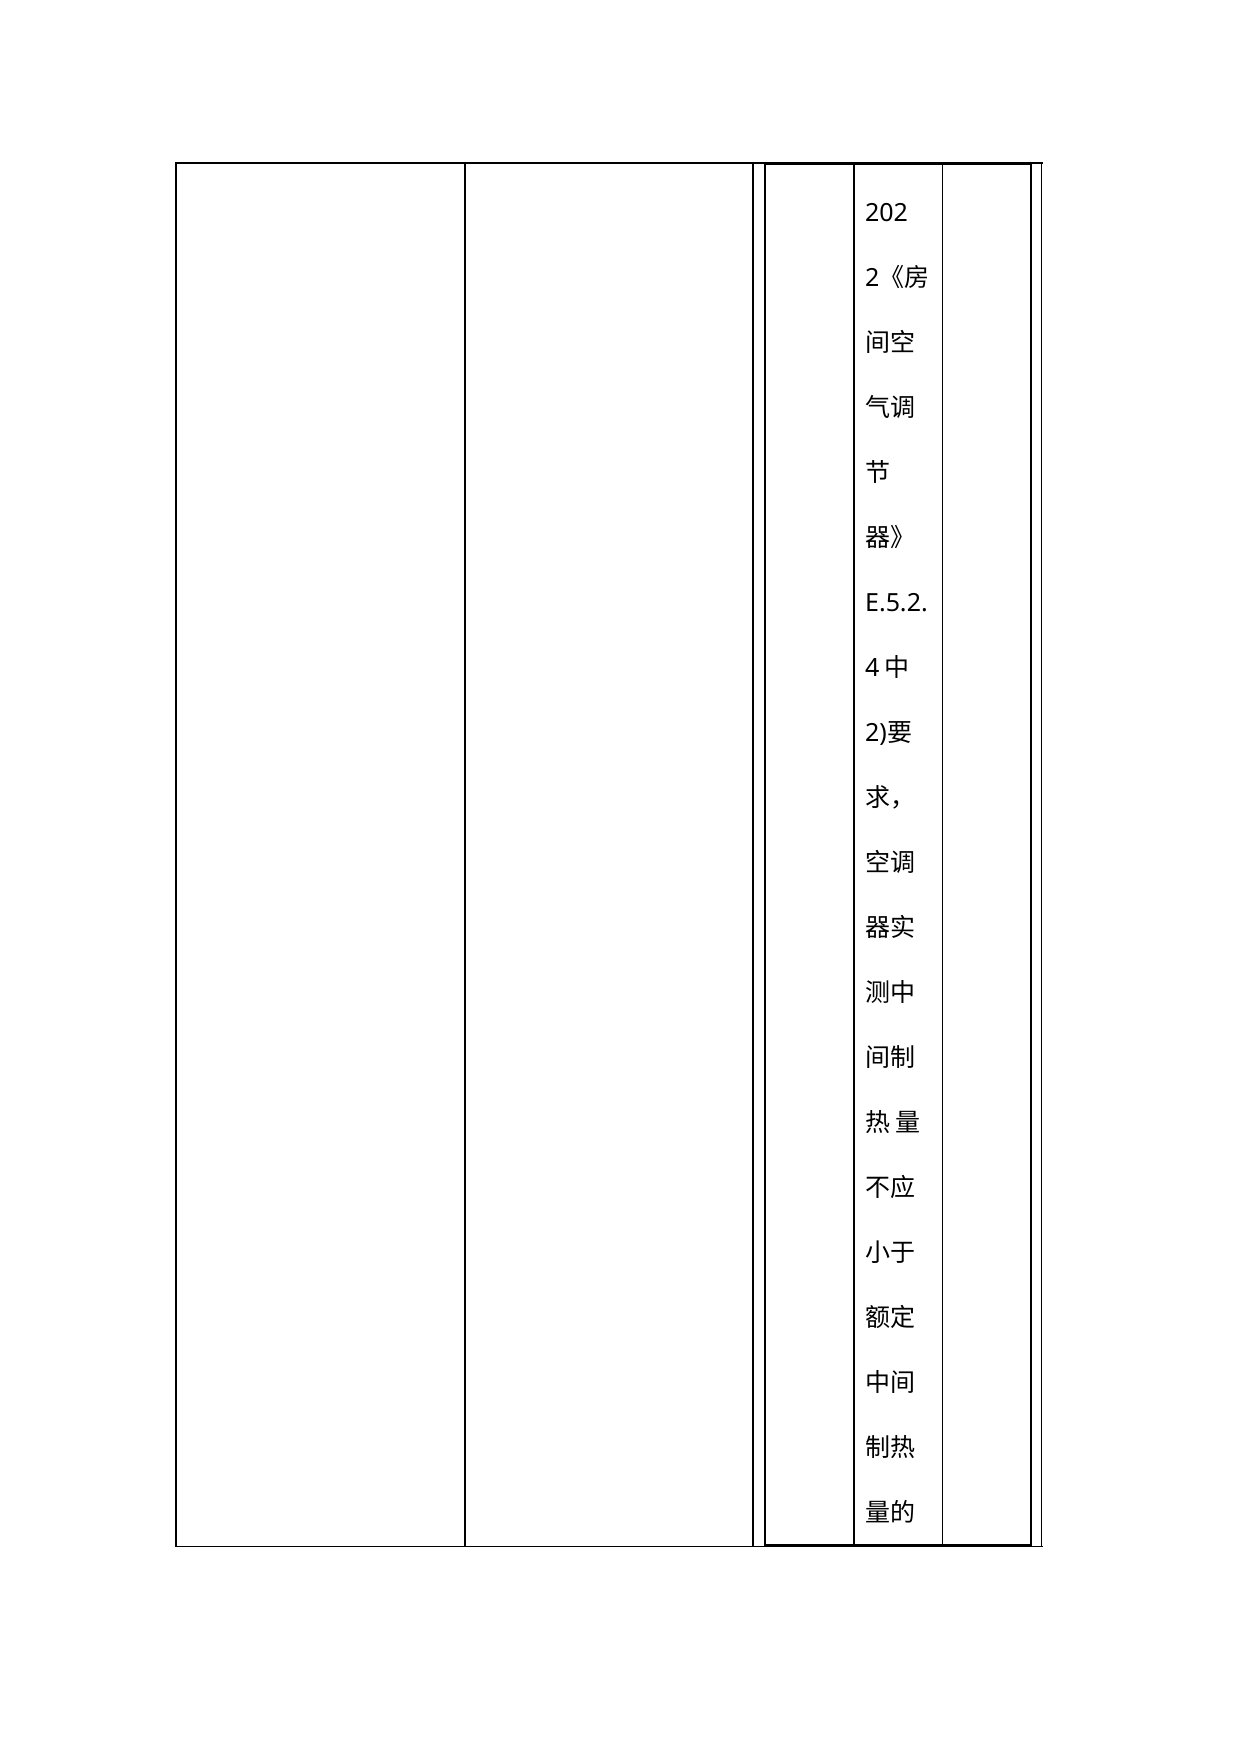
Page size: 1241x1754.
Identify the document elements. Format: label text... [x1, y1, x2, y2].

table_cell [754, 164, 764, 1546]
table_cell 1 [177, 164, 464, 1546]
table_cell [943, 165, 1030, 1544]
table_cell [855, 165, 942, 1544]
table_cell [466, 164, 752, 1546]
table_cell [1032, 164, 1041, 1546]
table_cell [766, 165, 853, 1544]
